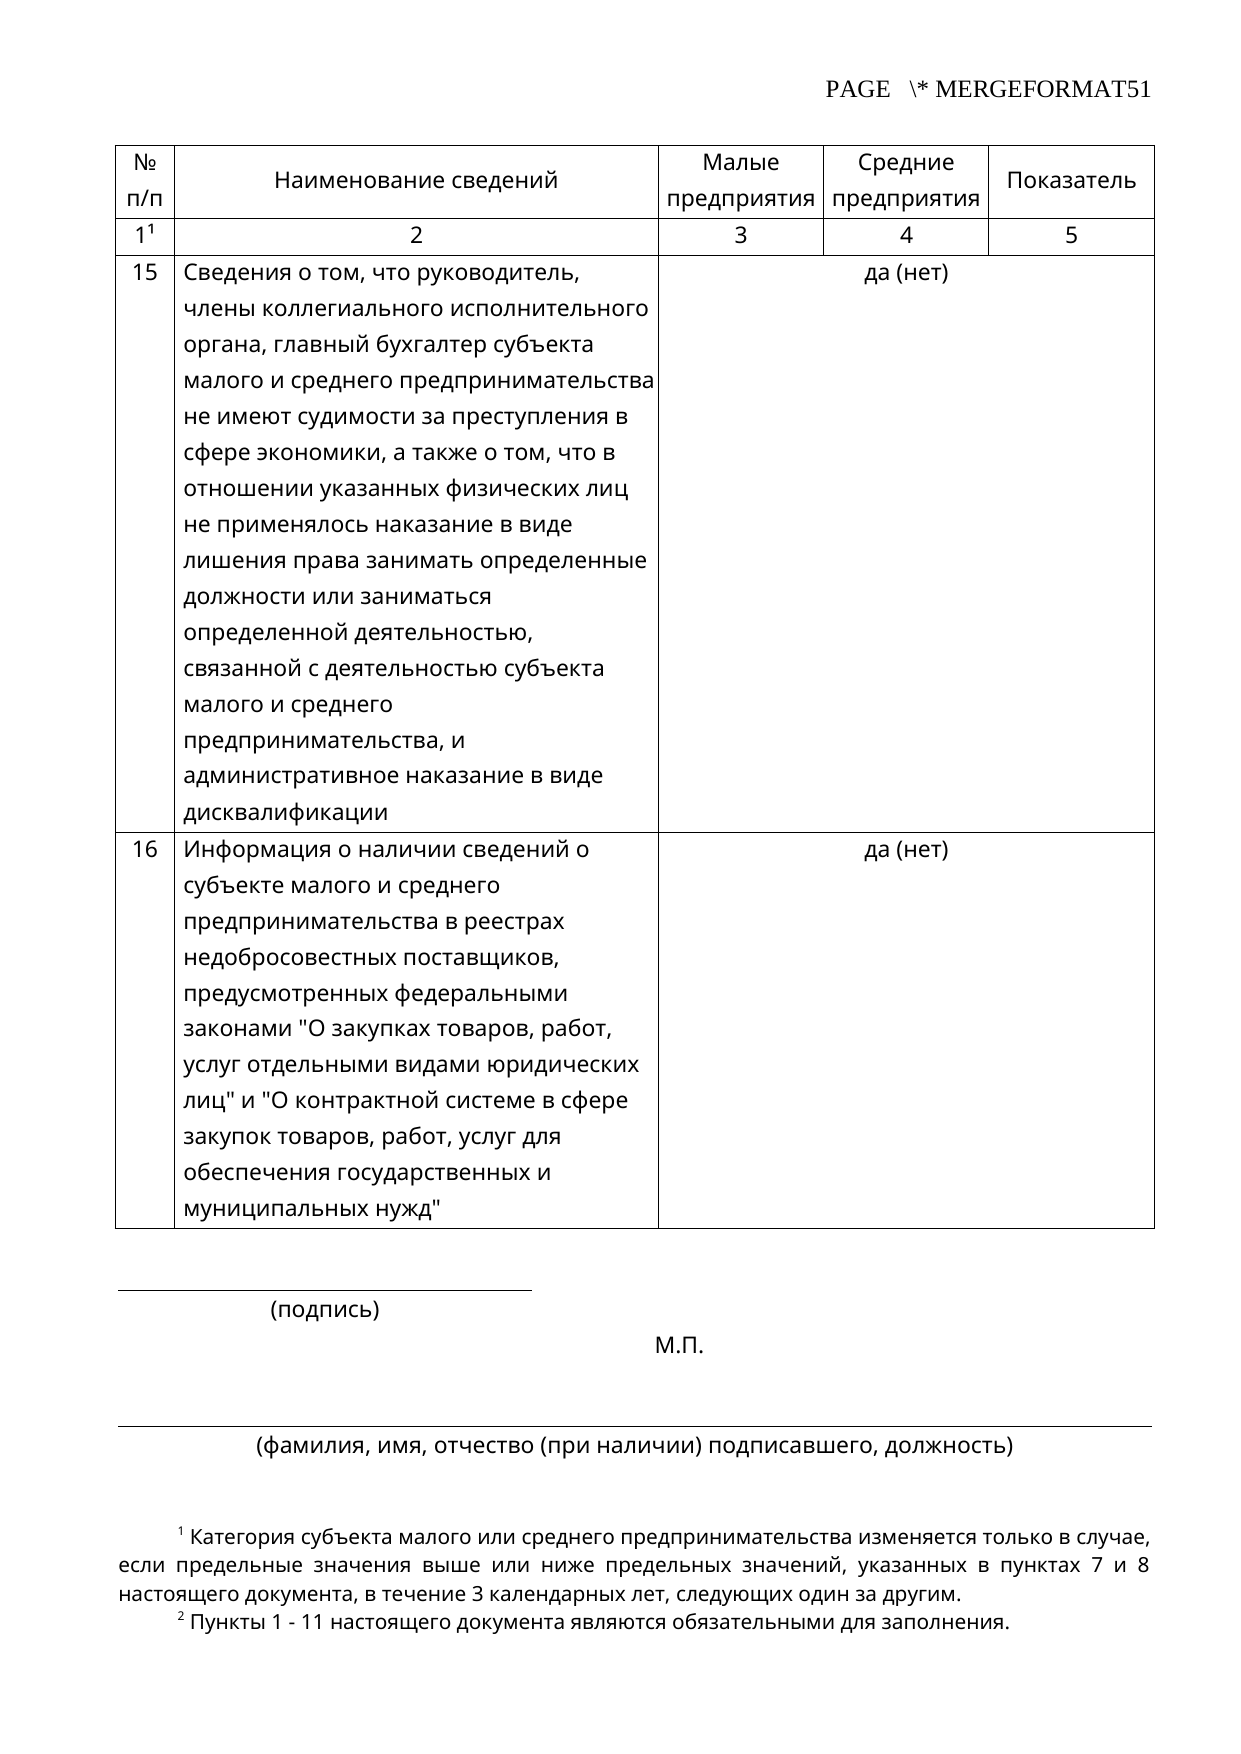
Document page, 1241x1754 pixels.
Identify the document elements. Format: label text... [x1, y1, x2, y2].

table_cell Информация о наличии сведений о субъекте малого и среднего предпринимательства в реестрах недобросовестных поставщиков, предусмотренных федеральными законами "О закупках товаров, работ, услуг отдельными видами юридических лиц" и "О контрактной системе в сфере закупок товаров, работ, услуг для обеспечения государственных и муниципальных нужд" [175, 833, 658, 1228]
table_cell да (нет) [659, 833, 1154, 1228]
text 2 Пункты 1 - 11 настоящего документа являются обязательными для заполнения. [118, 1607, 1152, 1636]
text 1 Категория субъекта малого или среднего предпринимательства изменяется только в случае, если предельные значения выше или ниже предельных значений, указанных в пунктах 7 и 8 настоящего документа, в течение 3 календарных лет, следующих один за другим. [118, 1522, 1152, 1607]
table_header Наименование сведений [175, 146, 658, 218]
text М.П. [207, 1329, 1152, 1361]
table_header Показатель [989, 146, 1154, 218]
table_cell Сведения о том, что руководитель, члены коллегиального исполнительного органа, главный бухгалтер субъекта малого и среднего предпринимательства не имеют судимости за преступления в сфере экономики, а также о том, что в отношении указанных физических лиц не применялось наказание в виде лишения права занимать определенные должности или заниматься определенной деятельностью, связанной с деятельностью субъекта малого и среднего предпринимательства, и административное наказание в виде дисквалификации [175, 256, 658, 832]
table_cell 16 [116, 833, 174, 1228]
table_cell 2 [175, 219, 658, 255]
table_header Средние предприятия [824, 146, 988, 218]
table_cell 1¹ [116, 219, 174, 255]
table_cell 5 [989, 219, 1154, 255]
table_cell 4 [824, 219, 988, 255]
text (фамилия, имя, отчество (при наличии) подписавшего, должность) [118, 1427, 1152, 1461]
text (подпись) [118, 1291, 532, 1325]
table_cell да (нет) [659, 256, 1154, 832]
table_header № п/п [116, 146, 174, 218]
table_header Малые предприятия [659, 146, 823, 218]
table_cell 3 [659, 219, 823, 255]
table_cell 15 [116, 256, 174, 832]
